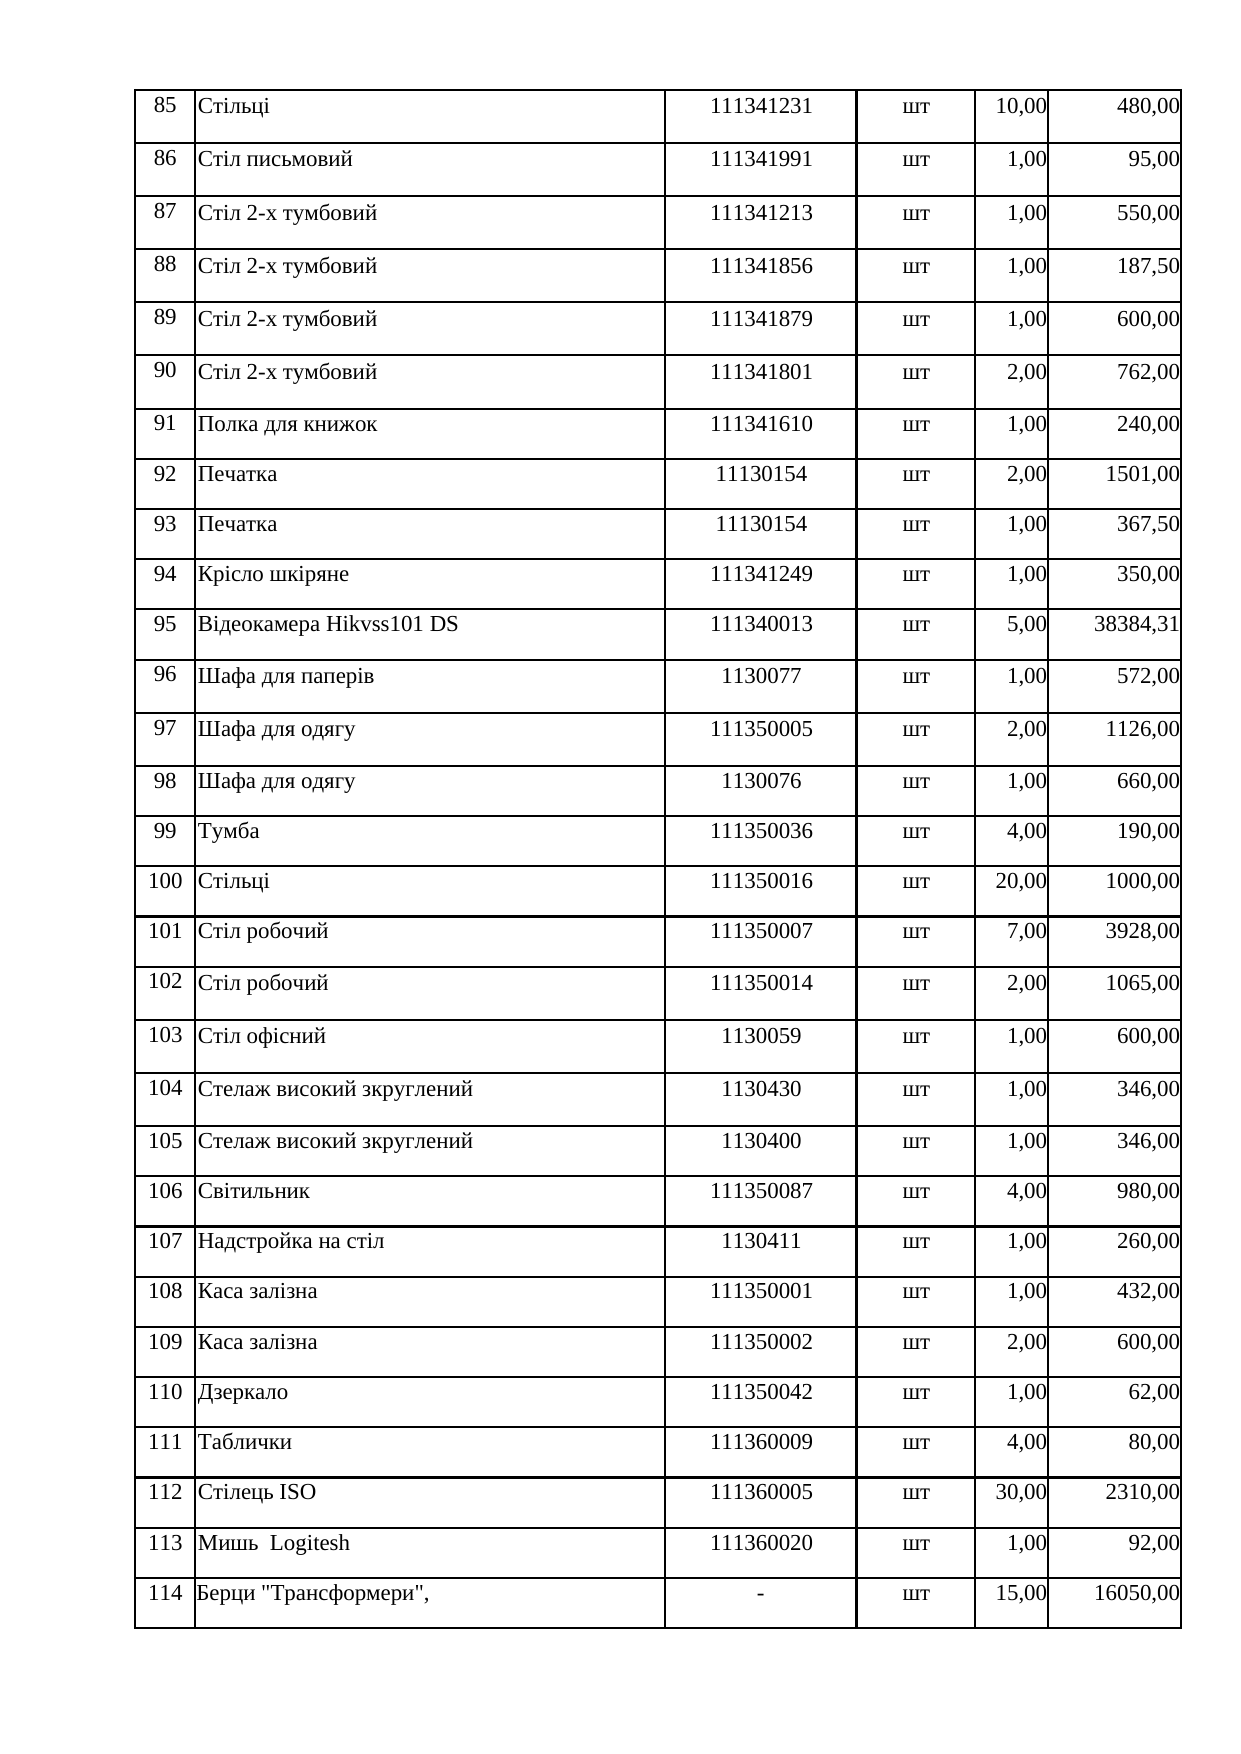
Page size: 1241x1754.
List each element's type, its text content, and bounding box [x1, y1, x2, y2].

table_cell Таблички [196, 1428, 664, 1476]
table_cell 1130077 [666, 661, 855, 712]
table_cell шт [858, 767, 974, 815]
table_cell шт [858, 144, 974, 195]
table_cell 1,00 [976, 560, 1047, 608]
table_cell шт [858, 1428, 974, 1476]
table_cell 1,00 [976, 767, 1047, 815]
table_cell 2,00 [976, 460, 1047, 508]
table_cell 3928,00 [1049, 918, 1180, 966]
table_cell 109 [136, 1328, 194, 1376]
table_cell 111350016 [666, 867, 855, 915]
table_cell 85 [136, 91, 194, 142]
table_cell 660,00 [1049, 767, 1180, 815]
table_cell 1,00 [976, 1529, 1047, 1577]
table_cell 111360005 [666, 1479, 855, 1527]
table_cell 1,00 [976, 303, 1047, 354]
table_cell 346,00 [1049, 1074, 1180, 1125]
table_cell 572,00 [1049, 661, 1180, 712]
table_cell 600,00 [1049, 1328, 1180, 1376]
table_cell Світильник [196, 1177, 664, 1225]
table_cell 88 [136, 250, 194, 301]
table_cell 30,00 [976, 1479, 1047, 1527]
table_cell 367,50 [1049, 510, 1180, 558]
table_cell 90 [136, 356, 194, 407]
table_cell 87 [136, 197, 194, 248]
table_cell 1,00 [976, 1127, 1047, 1175]
table_cell 1000,00 [1049, 867, 1180, 915]
table_cell 1,00 [976, 1228, 1047, 1276]
table_cell Стелаж високий зкруглений [196, 1127, 664, 1175]
table_cell шт [858, 91, 974, 142]
table_cell шт [858, 356, 974, 407]
table_cell 113 [136, 1529, 194, 1577]
table_cell Печатка [196, 510, 664, 558]
table_cell 4,00 [976, 1177, 1047, 1225]
table_cell 1130059 [666, 1021, 855, 1072]
table_cell шт [858, 1479, 974, 1527]
table_cell 1,00 [976, 250, 1047, 301]
table_cell шт [858, 918, 974, 966]
table_cell 1501,00 [1049, 460, 1180, 508]
table_cell шт [858, 661, 974, 712]
table_cell 2,00 [976, 714, 1047, 765]
table_cell 94 [136, 560, 194, 608]
table_cell 111341801 [666, 356, 855, 407]
table_cell 1,00 [976, 410, 1047, 458]
table_cell Дзеркало [196, 1378, 664, 1426]
table_cell 480,00 [1049, 91, 1180, 142]
table_cell 92,00 [1049, 1529, 1180, 1577]
table_cell шт [858, 1228, 974, 1276]
table_cell 111360009 [666, 1428, 855, 1476]
table_cell - [666, 1579, 855, 1627]
table_cell 99 [136, 817, 194, 865]
table_cell 86 [136, 144, 194, 195]
table_cell шт [858, 560, 974, 608]
table_cell Мишь Logitesh [196, 1529, 664, 1577]
table_cell шт [858, 303, 974, 354]
table_cell 762,00 [1049, 356, 1180, 407]
table_cell Тумба [196, 817, 664, 865]
table_cell шт [858, 510, 974, 558]
table_cell Стіл письмовий [196, 144, 664, 195]
table_cell 190,00 [1049, 817, 1180, 865]
table_cell шт [858, 1021, 974, 1072]
table_cell Каса залізна [196, 1278, 664, 1326]
table_cell шт [858, 968, 974, 1019]
table_cell Стільці [196, 91, 664, 142]
table_cell 1130400 [666, 1127, 855, 1175]
table_cell 1130076 [666, 767, 855, 815]
table_cell 1,00 [976, 1278, 1047, 1326]
table_cell 92 [136, 460, 194, 508]
table_cell Берци "Трансформери", [196, 1579, 664, 1627]
table_cell Шафа для одягу [196, 714, 664, 765]
table_cell 10,00 [976, 91, 1047, 142]
table_cell 111341856 [666, 250, 855, 301]
table_cell 98 [136, 767, 194, 815]
table_cell 111350002 [666, 1328, 855, 1376]
table_cell Стільці [196, 867, 664, 915]
table_cell шт [858, 1278, 974, 1326]
table_cell 103 [136, 1021, 194, 1072]
table_cell 16050,00 [1049, 1579, 1180, 1627]
table_cell Стіл 2-х тумбовий [196, 356, 664, 407]
table_cell 111350042 [666, 1378, 855, 1426]
table_cell 2310,00 [1049, 1479, 1180, 1527]
table_cell 600,00 [1049, 303, 1180, 354]
table_cell шт [858, 1328, 974, 1376]
table_cell 95,00 [1049, 144, 1180, 195]
table_cell 111360020 [666, 1529, 855, 1577]
table_cell Шафа для паперів [196, 661, 664, 712]
table_cell 101 [136, 918, 194, 966]
table_cell 11130154 [666, 510, 855, 558]
table_cell 11130154 [666, 460, 855, 508]
table_cell 4,00 [976, 817, 1047, 865]
table_cell шт [858, 460, 974, 508]
table_cell 111350005 [666, 714, 855, 765]
table_cell 1,00 [976, 1378, 1047, 1426]
table_cell 7,00 [976, 918, 1047, 966]
table_cell 111341991 [666, 144, 855, 195]
table_cell 187,50 [1049, 250, 1180, 301]
table_cell 432,00 [1049, 1278, 1180, 1326]
table_cell 91 [136, 410, 194, 458]
table_cell шт [858, 1074, 974, 1125]
table_cell Крісло шкіряне [196, 560, 664, 608]
table_cell 111341879 [666, 303, 855, 354]
table_cell шт [858, 1177, 974, 1225]
table_cell шт [858, 867, 974, 915]
table_cell Стіл 2-х тумбовий [196, 197, 664, 248]
table_cell Каса залізна [196, 1328, 664, 1376]
table_cell шт [858, 250, 974, 301]
table_cell Надстройка на стіл [196, 1228, 664, 1276]
table_cell 346,00 [1049, 1127, 1180, 1175]
table_cell шт [858, 1529, 974, 1577]
table_cell 111340013 [666, 610, 855, 658]
table_cell 1126,00 [1049, 714, 1180, 765]
table_cell шт [858, 410, 974, 458]
table_cell 111350087 [666, 1177, 855, 1225]
table_cell 80,00 [1049, 1428, 1180, 1476]
table_cell 1130430 [666, 1074, 855, 1125]
table_cell 112 [136, 1479, 194, 1527]
table_cell 1,00 [976, 661, 1047, 712]
table_cell Стіл робочий [196, 918, 664, 966]
table_cell 111350014 [666, 968, 855, 1019]
table_cell Стелаж високий зкруглений [196, 1074, 664, 1125]
table_cell 1065,00 [1049, 968, 1180, 1019]
table_cell 106 [136, 1177, 194, 1225]
table_cell 980,00 [1049, 1177, 1180, 1225]
table_cell 1130411 [666, 1228, 855, 1276]
table_cell 95 [136, 610, 194, 658]
table_cell 111341249 [666, 560, 855, 608]
table_cell 20,00 [976, 867, 1047, 915]
table_cell шт [858, 197, 974, 248]
table_cell 111 [136, 1428, 194, 1476]
table_cell 1,00 [976, 1074, 1047, 1125]
table_cell 108 [136, 1278, 194, 1326]
table_cell 550,00 [1049, 197, 1180, 248]
table_cell 1,00 [976, 144, 1047, 195]
table_cell шт [858, 817, 974, 865]
table_cell 104 [136, 1074, 194, 1125]
table_cell шт [858, 714, 974, 765]
table_cell 62,00 [1049, 1378, 1180, 1426]
table_cell 600,00 [1049, 1021, 1180, 1072]
table_cell шт [858, 1127, 974, 1175]
table_cell 89 [136, 303, 194, 354]
table_cell 107 [136, 1228, 194, 1276]
table_cell 114 [136, 1579, 194, 1627]
table_cell Стіл 2-х тумбовий [196, 250, 664, 301]
table_cell шт [858, 1378, 974, 1426]
table_cell 96 [136, 661, 194, 712]
table_cell 100 [136, 867, 194, 915]
table_cell Відеокамера Hikvss101 DS [196, 610, 664, 658]
table_cell 111341610 [666, 410, 855, 458]
table_cell 2,00 [976, 968, 1047, 1019]
table_cell 260,00 [1049, 1228, 1180, 1276]
table_cell 1,00 [976, 1021, 1047, 1072]
table_cell 111341231 [666, 91, 855, 142]
table_cell Стіл офісний [196, 1021, 664, 1072]
table_cell 1,00 [976, 510, 1047, 558]
table_cell 93 [136, 510, 194, 558]
table_cell Стіл 2-х тумбовий [196, 303, 664, 354]
table_cell 4,00 [976, 1428, 1047, 1476]
table_cell Полка для книжок [196, 410, 664, 458]
table_cell 97 [136, 714, 194, 765]
table_cell 2,00 [976, 356, 1047, 407]
table_cell 110 [136, 1378, 194, 1426]
table_cell 38384,31 [1049, 610, 1180, 658]
table_cell 240,00 [1049, 410, 1180, 458]
table_cell 111350036 [666, 817, 855, 865]
table_cell Печатка [196, 460, 664, 508]
table_cell шт [858, 1579, 974, 1627]
table_cell Стілець ISO [196, 1479, 664, 1527]
table_cell 111350001 [666, 1278, 855, 1326]
table_cell Стіл робочий [196, 968, 664, 1019]
table_cell 350,00 [1049, 560, 1180, 608]
table_cell 15,00 [976, 1579, 1047, 1627]
table_cell 1,00 [976, 197, 1047, 248]
table_cell 105 [136, 1127, 194, 1175]
table_cell шт [858, 610, 974, 658]
table_cell 111350007 [666, 918, 855, 966]
table_cell Шафа для одягу [196, 767, 664, 815]
table_cell 2,00 [976, 1328, 1047, 1376]
table_cell 102 [136, 968, 194, 1019]
table_cell 111341213 [666, 197, 855, 248]
table_cell 5,00 [976, 610, 1047, 658]
